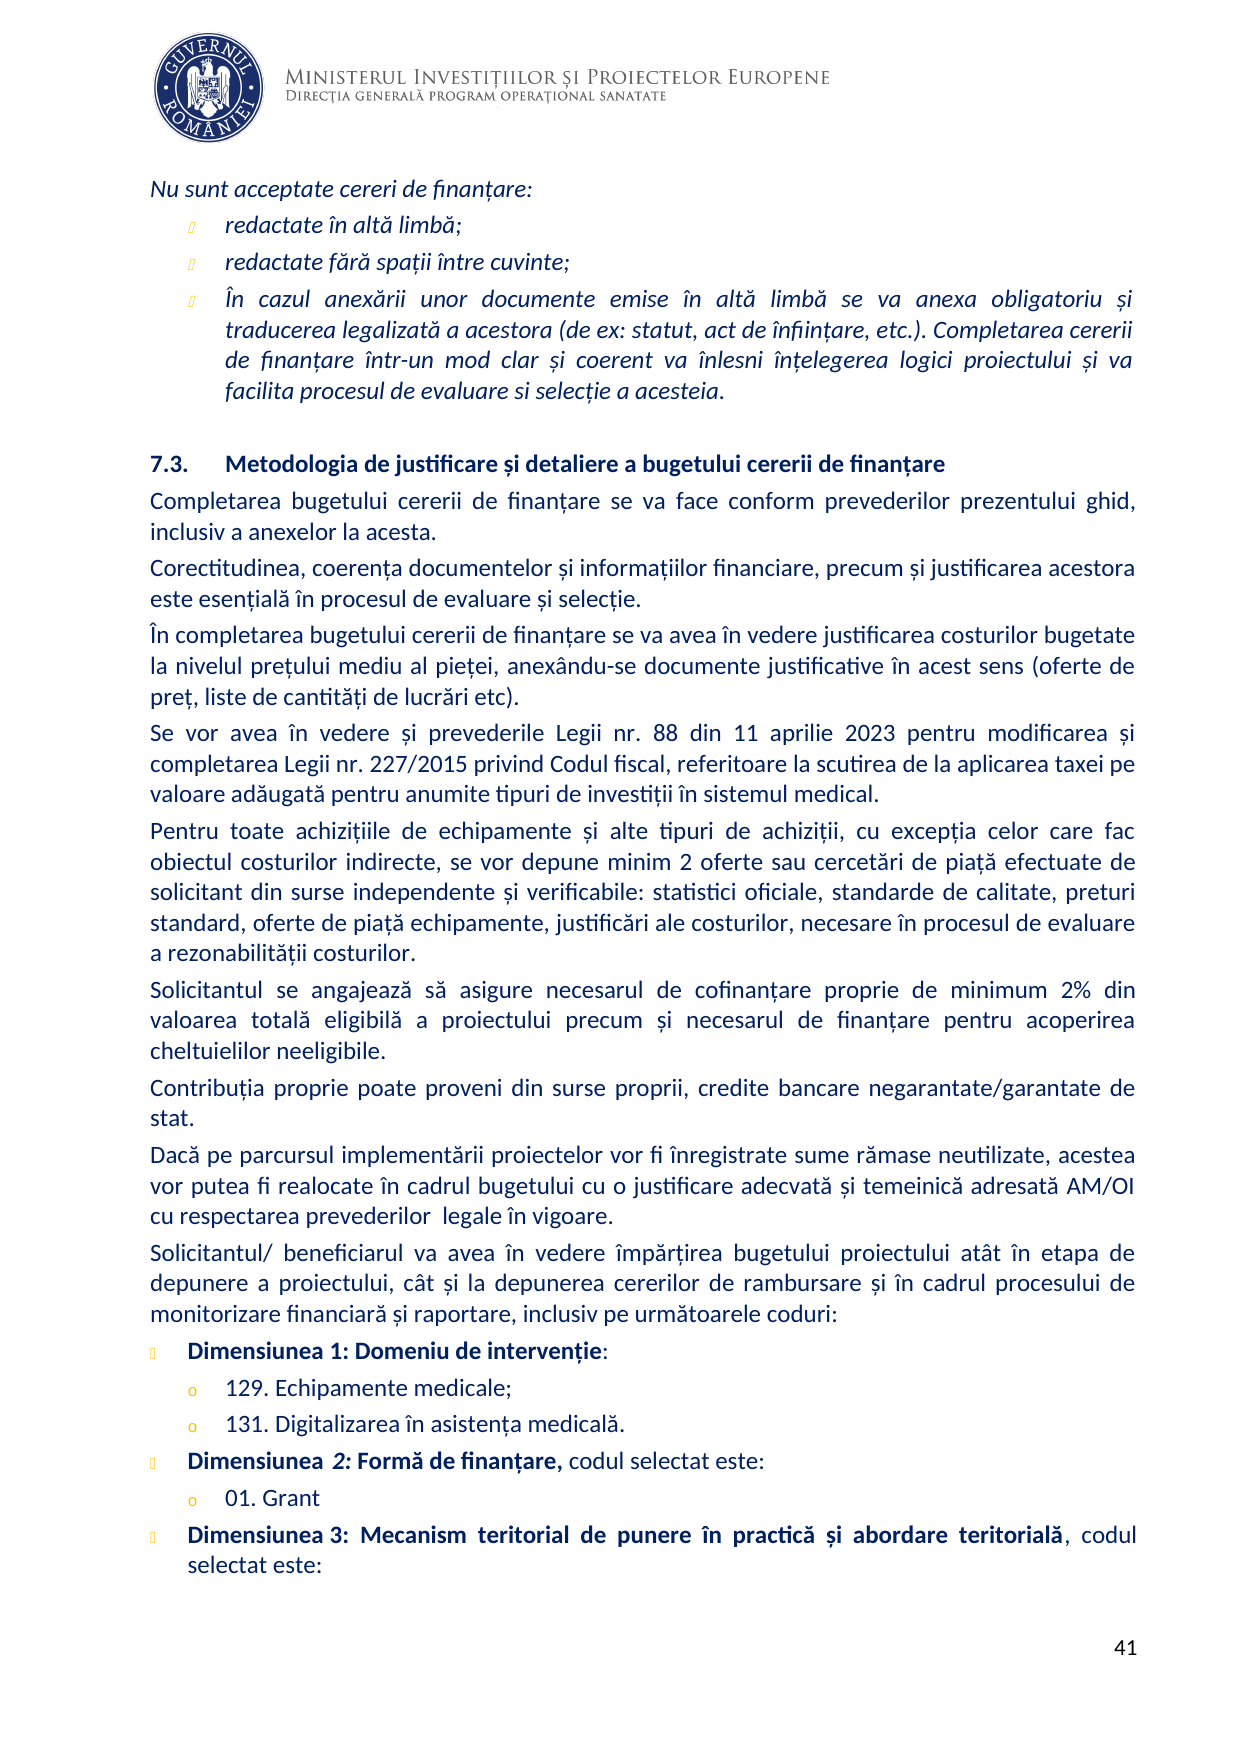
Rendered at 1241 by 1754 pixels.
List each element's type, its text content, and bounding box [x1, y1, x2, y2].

text În completarea bugetului cererii de finanțare se va avea în vedere justificarea costurilor bugetate la nivelul prețului mediu al pieței, anexându-se documente justificative în acest sens (oferte de preț, liste de cantități de lucrări etc). [150, 620, 1137, 711]
list redactate fără spații între cuvinte; [187, 246, 1137, 277]
list 129. Echipamente medicale; [187, 1372, 1137, 1402]
list Metodologia de justificare și detaliere a bugetului cererii de finanțare [150, 448, 1137, 479]
picture [150, 29, 854, 145]
text Dacă pe parcursul implementării proiectelor vor fi înregistrate sume rămase neutilizate, acestea vor putea fi realocate în cadrul bugetului cu o justificare adecvată și temeinică adresată AM/OI cu respectarea prevederilor legale în vigoare. [150, 1139, 1137, 1231]
text Corectitudinea, coerența documentelor și informațiilor financiare, precum și justificarea acestora este esențială în procesul de evaluare și selecție. [150, 552, 1137, 613]
text Nu sunt acceptate cereri de finanțare: [150, 173, 1137, 203]
list Dimensiunea 2: Formă de finanțare, codul selectat este: [150, 1445, 1137, 1476]
text Solicitantul/ beneficiarul va avea în vedere împărțirea bugetului proiectului atât în etapa de depunere a proiectului, cât și la depunerea cererilor de rambursare și în cadrul procesului de monitorizare financiară și raportare, inclusiv pe următoarele coduri: [150, 1237, 1137, 1329]
text Completarea bugetului cererii de finanțare se va face conform prevederilor prezentului ghid, inclusiv a anexelor la acesta. [150, 485, 1137, 546]
list 131. Digitalizarea în asistența medicală. [187, 1408, 1137, 1439]
list Dimensiunea 3: Mecanism teritorial de punere în practică și abordare teritorială, codul selectat este: [150, 1519, 1137, 1580]
text Pentru toate achizițiile de echipamente și alte tipuri de achiziții, cu excepția celor care fac obiectul costurilor indirecte, se vor depune minim 2 oferte sau cercetări de piață efectuate de solicitant din surse independente și verificabile: statistici oficiale, standarde de calitate, preturi standard, oferte de piață echipamente, justificări ale costurilor, necesare în procesul de evaluare a rezonabilității costurilor. [150, 815, 1137, 968]
list Dimensiunea 1: Domeniu de intervenție: [150, 1335, 1137, 1365]
text Solicitantul se angajează să asigure necesarul de cofinanțare proprie de minimum 2% din valoarea totală eligibilă a proiectului precum și necesarul de finanțare pentru acoperirea cheltuielilor neeligibile. [150, 974, 1137, 1066]
text Contribuția proprie poate proveni din surse proprii, credite bancare negarantate/garantate de stat. [150, 1072, 1137, 1133]
list În cazul anexării unor documente emise în altă limbă se va anexa obligatoriu și traducerea legalizată a acestora (de ex: statut, act de înființare, etc.). Completarea cererii de finanțare într-un mod clar și coerent va înlesni înțelegerea logici proiectului și va facilita procesul de evaluare si selecție a acesteia. [187, 283, 1137, 405]
list 01. Grant [187, 1482, 1137, 1512]
text Se vor avea în vedere și prevederile Legii nr. 88 din 11 aprilie 2023 pentru modificarea și completarea Legii nr. 227/2015 privind Codul fiscal, referitoare la scutirea de la aplicarea taxei pe valoare adăugată pentru anumite tipuri de investiții în sistemul medical. [150, 717, 1137, 809]
list redactate în altă limbă; [187, 210, 1137, 240]
